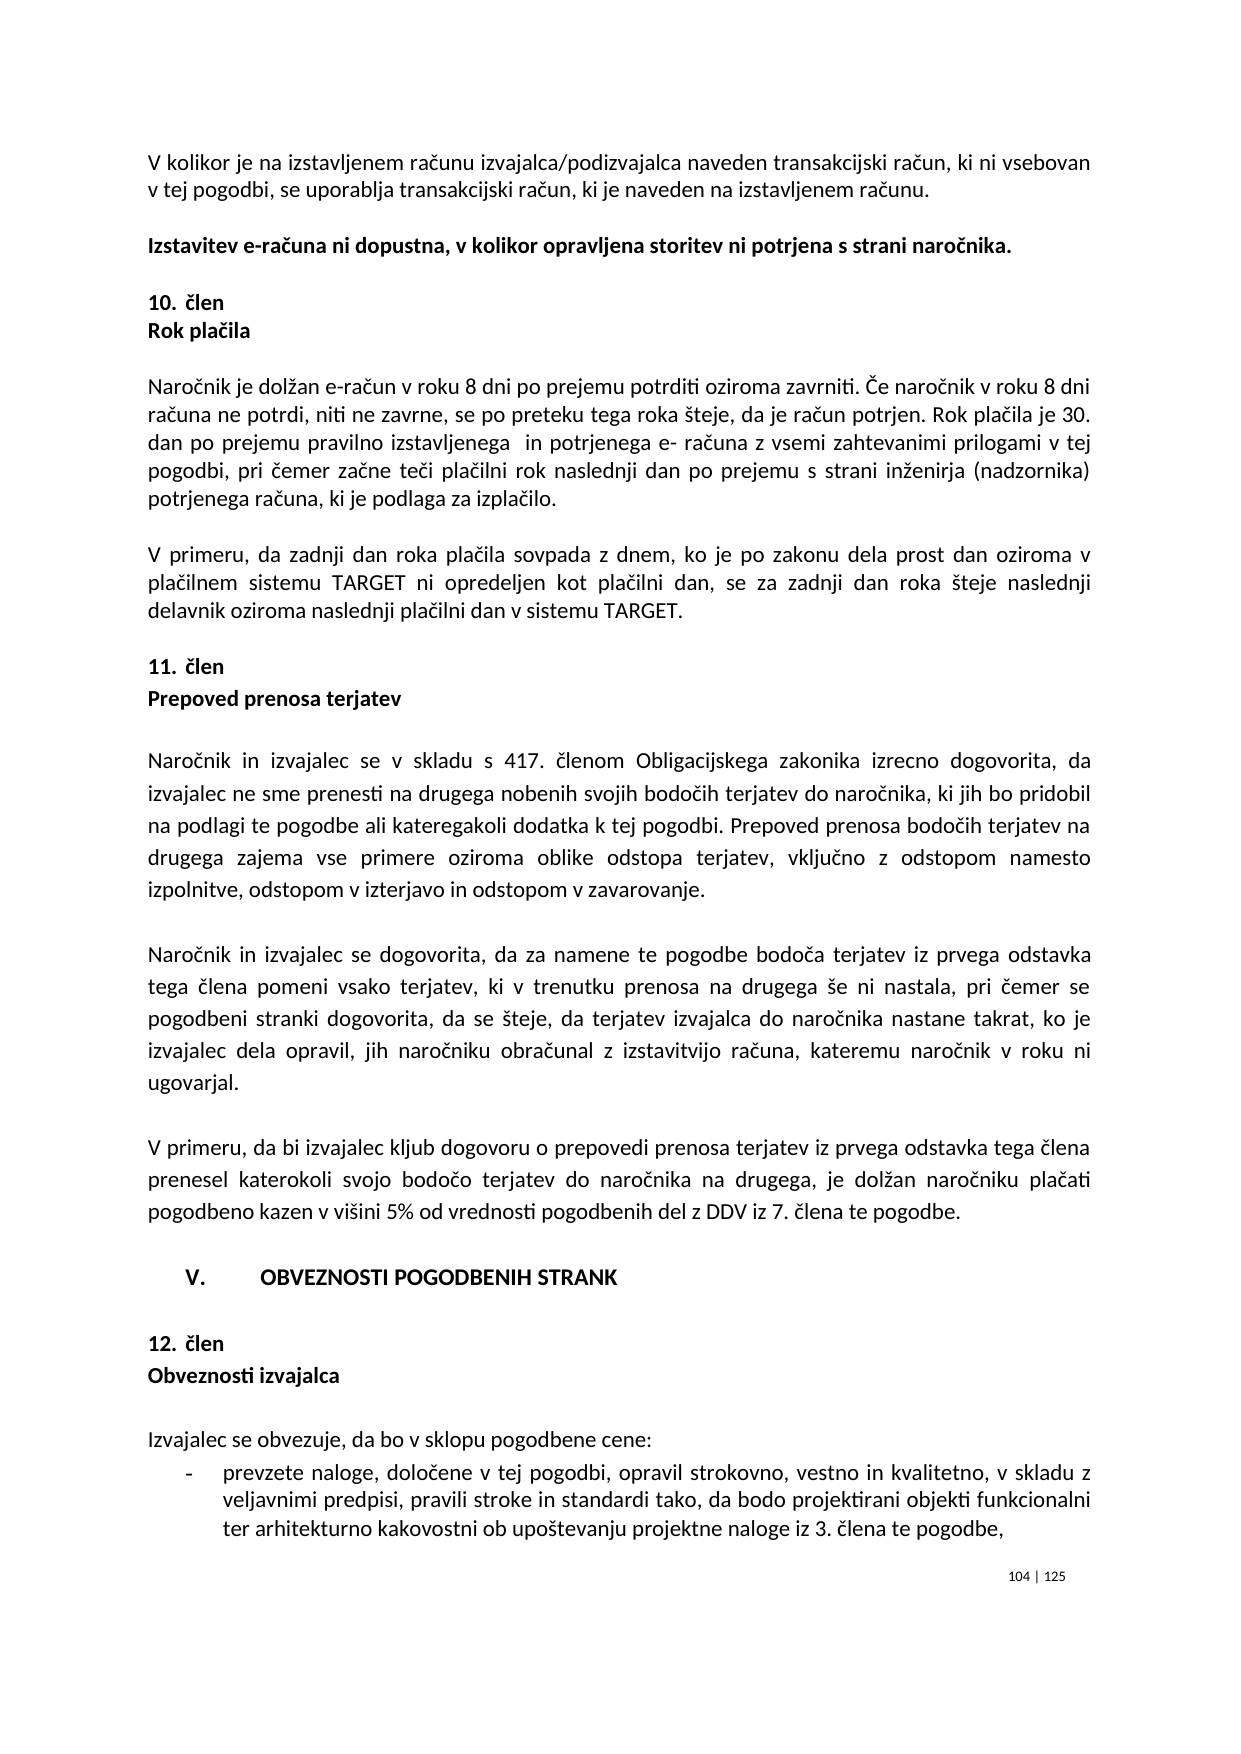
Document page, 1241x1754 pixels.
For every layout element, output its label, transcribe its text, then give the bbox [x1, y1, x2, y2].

text Prepoved prenosa terjatev [148, 684, 1093, 712]
text Obveznosti izvajalca [148, 1361, 1093, 1389]
text Izvajalec se obvezuje, da bo v sklopu pogodbene cene: [148, 1425, 1093, 1453]
text V kolikor je na izstavljenem računu izvajalca/podizvajalca naveden transakcijski račun, ki ni vsebovan v tej pogodbi, se uporablja transakcijski račun, ki je naveden na izstavljenem računu. [148, 148, 1093, 204]
list člen [148, 1329, 1093, 1357]
text Naročnik in izvajalec se dogovorita, da za namene te pogodbe bodoča terjatev iz prvega odstavka tega člena pomeni vsako terjatev, ki v trenutku prenosa na drugega še ni nastala, pri čemer se pogodbeni stranki dogovorita, da se šteje, da terjatev izvajalca do naročnika nastane takrat, ko je izvajalec dela opravil, jih naročniku obračunal z izstavitvijo računa, kateremu naročnik v roku ni ugovarjal. [148, 940, 1093, 1096]
list OBVEZNOSTI POGODBENIH STRANK [185, 1262, 1093, 1291]
text Rok plačila [148, 316, 1093, 344]
text Izstavitev e-računa ni dopustna, v kolikor opravljena storitev ni potrjena s strani naročnika. [148, 232, 1093, 260]
list člen [148, 288, 1093, 316]
list člen [148, 652, 1093, 680]
list prevzete naloge, določene v tej pogodbi, opravil strokovno, vestno in kvalitetno, v skladu z veljavnimi predpisi, pravili stroke in standardi tako, da bodo projektirani objekti funkcionalni ter arhitekturno kakovostni ob upoštevanju projektne naloge iz 3. člena te pogodbe, [185, 1458, 1093, 1542]
text Naročnik je dolžan e-račun v roku 8 dni po prejemu potrditi oziroma zavrniti. Če naročnik v roku 8 dni računa ne potrdi, niti ne zavrne, se po preteku tega roka šteje, da je račun potrjen. Rok plačila je 30. dan po prejemu pravilno izstavljenega in potrjenega e- računa z vsemi zahtevanimi prilogami v tej pogodbi, pri čemer začne teči plačilni rok naslednji dan po prejemu s strani inženirja (nadzornika) potrjenega računa, ki je podlaga za izplačilo. [148, 372, 1093, 512]
text V primeru, da zadnji dan roka plačila sovpada z dnem, ko je po zakonu dela prost dan oziroma v plačilnem sistemu TARGET ni opredeljen kot plačilni dan, se za zadnji dan roka šteje naslednji delavnik oziroma naslednji plačilni dan v sistemu TARGET. [148, 540, 1093, 624]
text Naročnik in izvajalec se v skladu s 417. členom Obligacijskega zakonika izrecno dogovorita, da izvajalec ne sme prenesti na drugega nobenih svojih bodočih terjatev do naročnika, ki jih bo pridobil na podlagi te pogodbe ali kateregakoli dodatka k tej pogodbi. Prepoved prenosa bodočih terjatev na drugega zajema vse primere oziroma oblike odstopa terjatev, vključno z odstopom namesto izpolnitve, odstopom v izterjavo in odstopom v zavarovanje. [148, 747, 1093, 903]
text V primeru, da bi izvajalec kljub dogovoru o prepovedi prenosa terjatev iz prvega odstavka tega člena prenesel katerokoli svojo bodočo terjatev do naročnika na drugega, je dolžan naročniku plačati pogodbeno kazen v višini 5% od vrednosti pogodbenih del z DDV iz 7. člena te pogodbe. [148, 1133, 1093, 1225]
